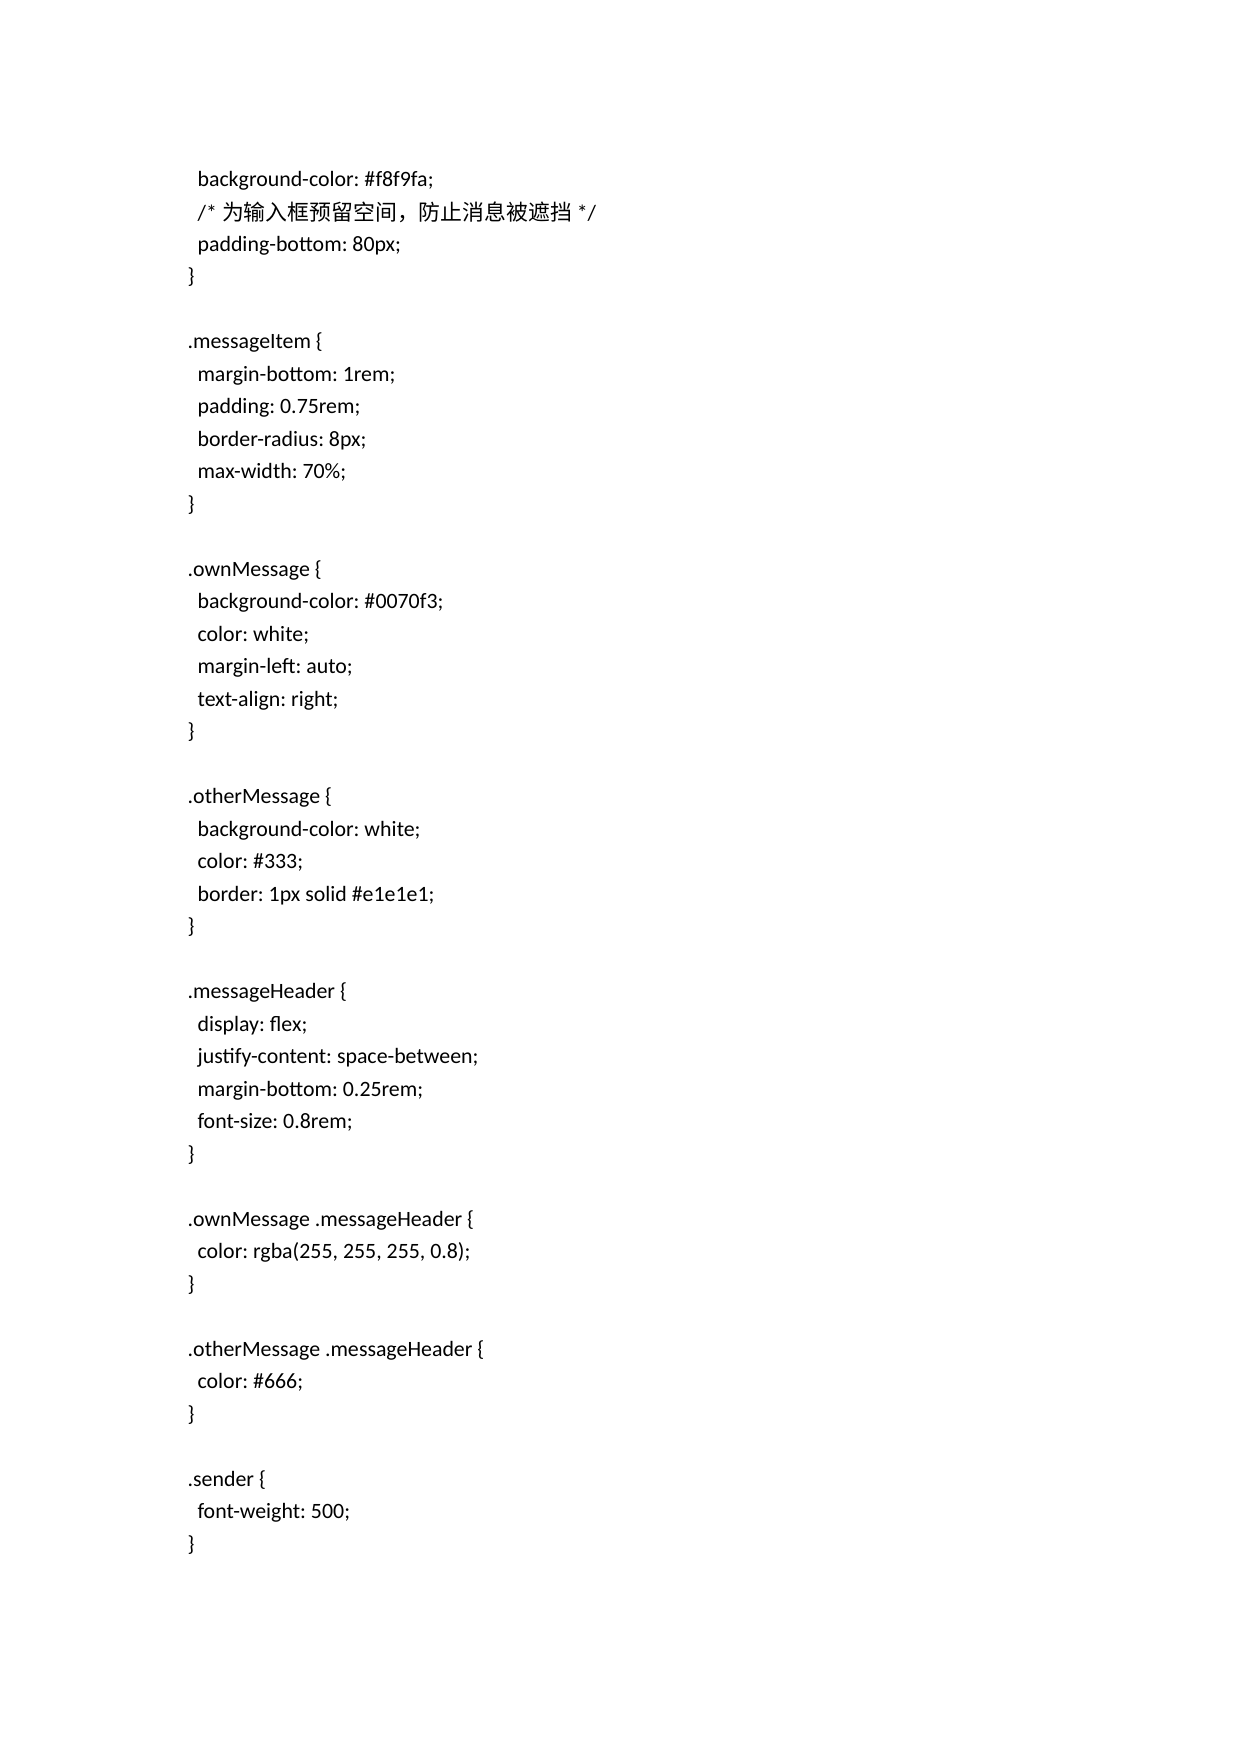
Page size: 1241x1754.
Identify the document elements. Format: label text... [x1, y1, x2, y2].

text border-radius: 8px; [187, 422, 1053, 454]
text } [187, 487, 1053, 519]
text max-width: 70%; [187, 454, 1053, 487]
text .otherMessage .messageHeader { [187, 1332, 1053, 1364]
text .ownMessage .messageHeader { [187, 1202, 1053, 1234]
text color: rgba(255, 255, 255, 0.8); [187, 1234, 1053, 1267]
text } [187, 1397, 1053, 1429]
text display: flex; [187, 1007, 1053, 1039]
text } [187, 1137, 1053, 1169]
text margin-left: auto; [187, 649, 1053, 682]
text margin-bottom: 0.25rem; [187, 1072, 1053, 1104]
text background-color: white; [187, 812, 1053, 844]
text color: #333; [187, 844, 1053, 877]
text .otherMessage { [187, 779, 1053, 812]
text .messageItem { [187, 324, 1053, 357]
text .sender { [187, 1462, 1053, 1494]
text color: #666; [187, 1364, 1053, 1397]
text } [187, 259, 1053, 292]
text /* 为输入框预留空间，防止消息被遮挡 */ [187, 194, 1053, 227]
text .messageHeader { [187, 974, 1053, 1007]
text padding: 0.75rem; [187, 389, 1053, 422]
text justify-content: space-between; [187, 1039, 1053, 1072]
text } [187, 1267, 1053, 1299]
text margin-bottom: 1rem; [187, 357, 1053, 389]
text font-weight: 500; [187, 1494, 1053, 1527]
text padding-bottom: 80px; [187, 227, 1053, 259]
text background-color: #f8f9fa; [187, 162, 1053, 194]
text .ownMessage { [187, 552, 1053, 584]
text color: white; [187, 617, 1053, 649]
text font-size: 0.8rem; [187, 1104, 1053, 1137]
text } [187, 1527, 1053, 1559]
text background-color: #0070f3; [187, 584, 1053, 617]
text border: 1px solid #e1e1e1; [187, 877, 1053, 909]
text text-align: right; [187, 682, 1053, 714]
text } [187, 714, 1053, 747]
text } [187, 909, 1053, 942]
